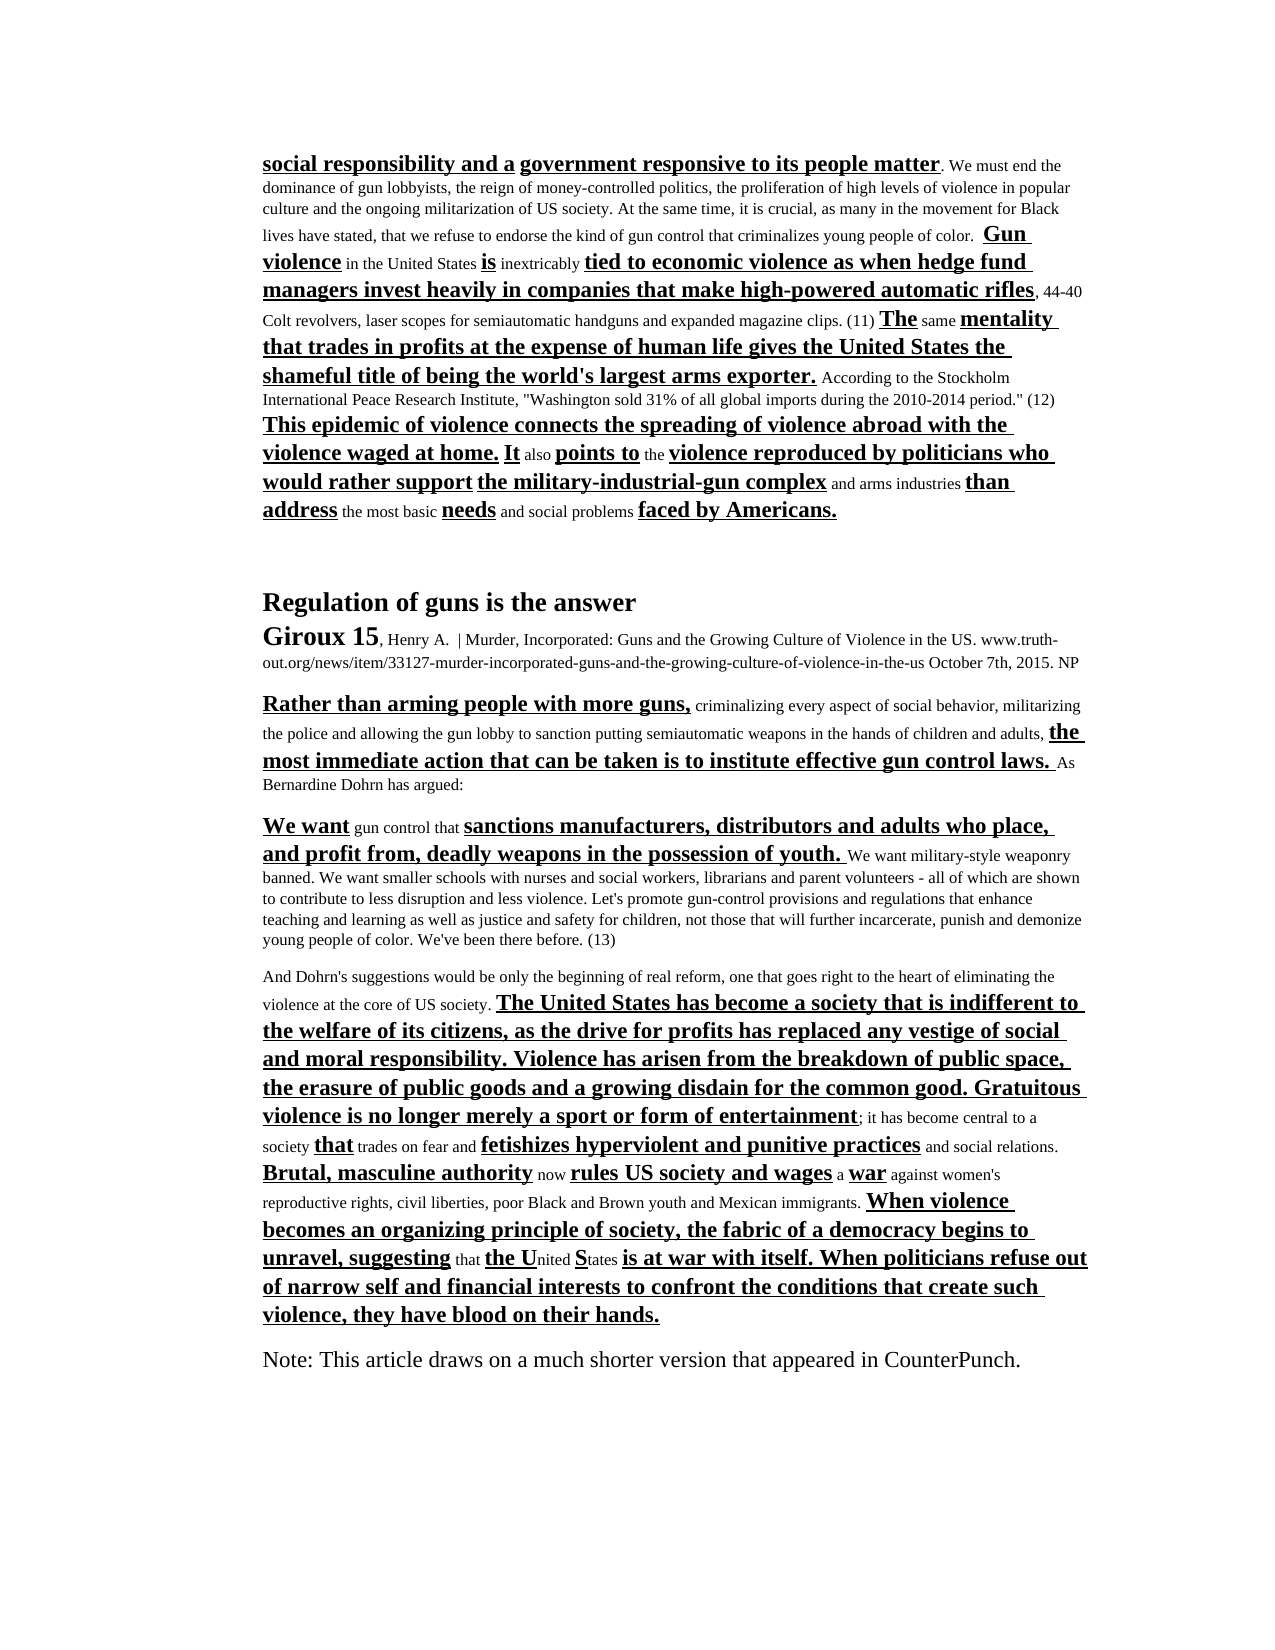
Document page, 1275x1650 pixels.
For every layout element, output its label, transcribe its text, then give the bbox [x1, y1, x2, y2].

text Note: This article draws on a much shorter version that appeared in CounterPunch. [262, 1346, 1087, 1373]
text We want gun control that sanctions manufacturers, distributors and adults who place, and profit from, deadly weapons in the possession of youth. We want military-style weaponry banned. We want smaller schools with nurses and social workers, librarians and parent volunteers - all of which are shown to contribute to less disruption and less violence. Let's promote gun-control provisions and regulations that enhance teaching and learning as well as justice and safety for children, not those that will further incarcerate, punish and demonize young people of color. We've been there before. (13) [262, 812, 1087, 949]
text And Dohrn's suggestions would be only the beginning of real reform, one that goes right to the heart of eliminating the violence at the core of US society. The United States has become a society that is indifferent to the welfare of its citizens, as the drive for profits has replaced any vestige of social and moral responsibility. Violence has arisen from the breakdown of public space, the erasure of public goods and a growing disdain for the common good. Gratuitous violence is no longer merely a sport or form of entertainment; it has become central to a society that trades on fear and fetishizes hyperviolent and punitive practices and social relations. Brutal, masculine authority now rules US society and wages a war against women's reproductive rights, civil liberties, poor Black and Brown youth and Mexican immigrants. When violence becomes an organizing principle of society, the fabric of a democracy begins to unravel, suggesting that the United States is at war with itself. When politicians refuse out of narrow self and financial interests to confront the conditions that create such violence, they have blood on their hands. [262, 967, 1087, 1097]
text Giroux 15, Henry A. | Murder, Incorporated: Guns and the Growing Culture of Violence in the US. www.truth-out.org/news/item/33127-murder-incorporated-guns-and-the-growing-culture-of-violence-in-the-us October 7th, 2015. NP [262, 620, 1087, 672]
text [262, 150, 1087, 523]
text And Dohrn's suggestions would be only the beginning of real reform, one that goes right to the heart of eliminating the violence at the core of US society. The United States has become a society that is indifferent to the welfare of its citizens, as the drive for profits has replaced any vestige of social and moral responsibility. Violence has arisen from the breakdown of public space, the erasure of public goods and a growing disdain for the common good. Gratuitous violence is no longer merely a sport or form of entertainment; it has become central to a society that trades on fear and fetishizes hyperviolent and punitive practices and social relations. Brutal, masculine authority now rules US society and wages a war against women's reproductive rights, civil liberties, poor Black and Brown youth and Mexican immigrants. When violence becomes an organizing principle of society, the fabric of a democracy begins to unravel, suggesting that the United States is at war with itself. When politicians refuse out of narrow self and financial interests to confront the conditions that create such violence, they have blood on their hands. [262, 1098, 1087, 1328]
subtitle Regulation of guns is the answer [262, 586, 1087, 618]
text Rather than arming people with more guns, criminalizing every aspect of social behavior, militarizing the police and allowing the gun lobby to sanction putting semiautomatic weapons in the hands of children and adults, the most immediate action that can be taken is to institute effective gun control laws. As Bernardine Dohrn has argued: [262, 690, 1087, 794]
